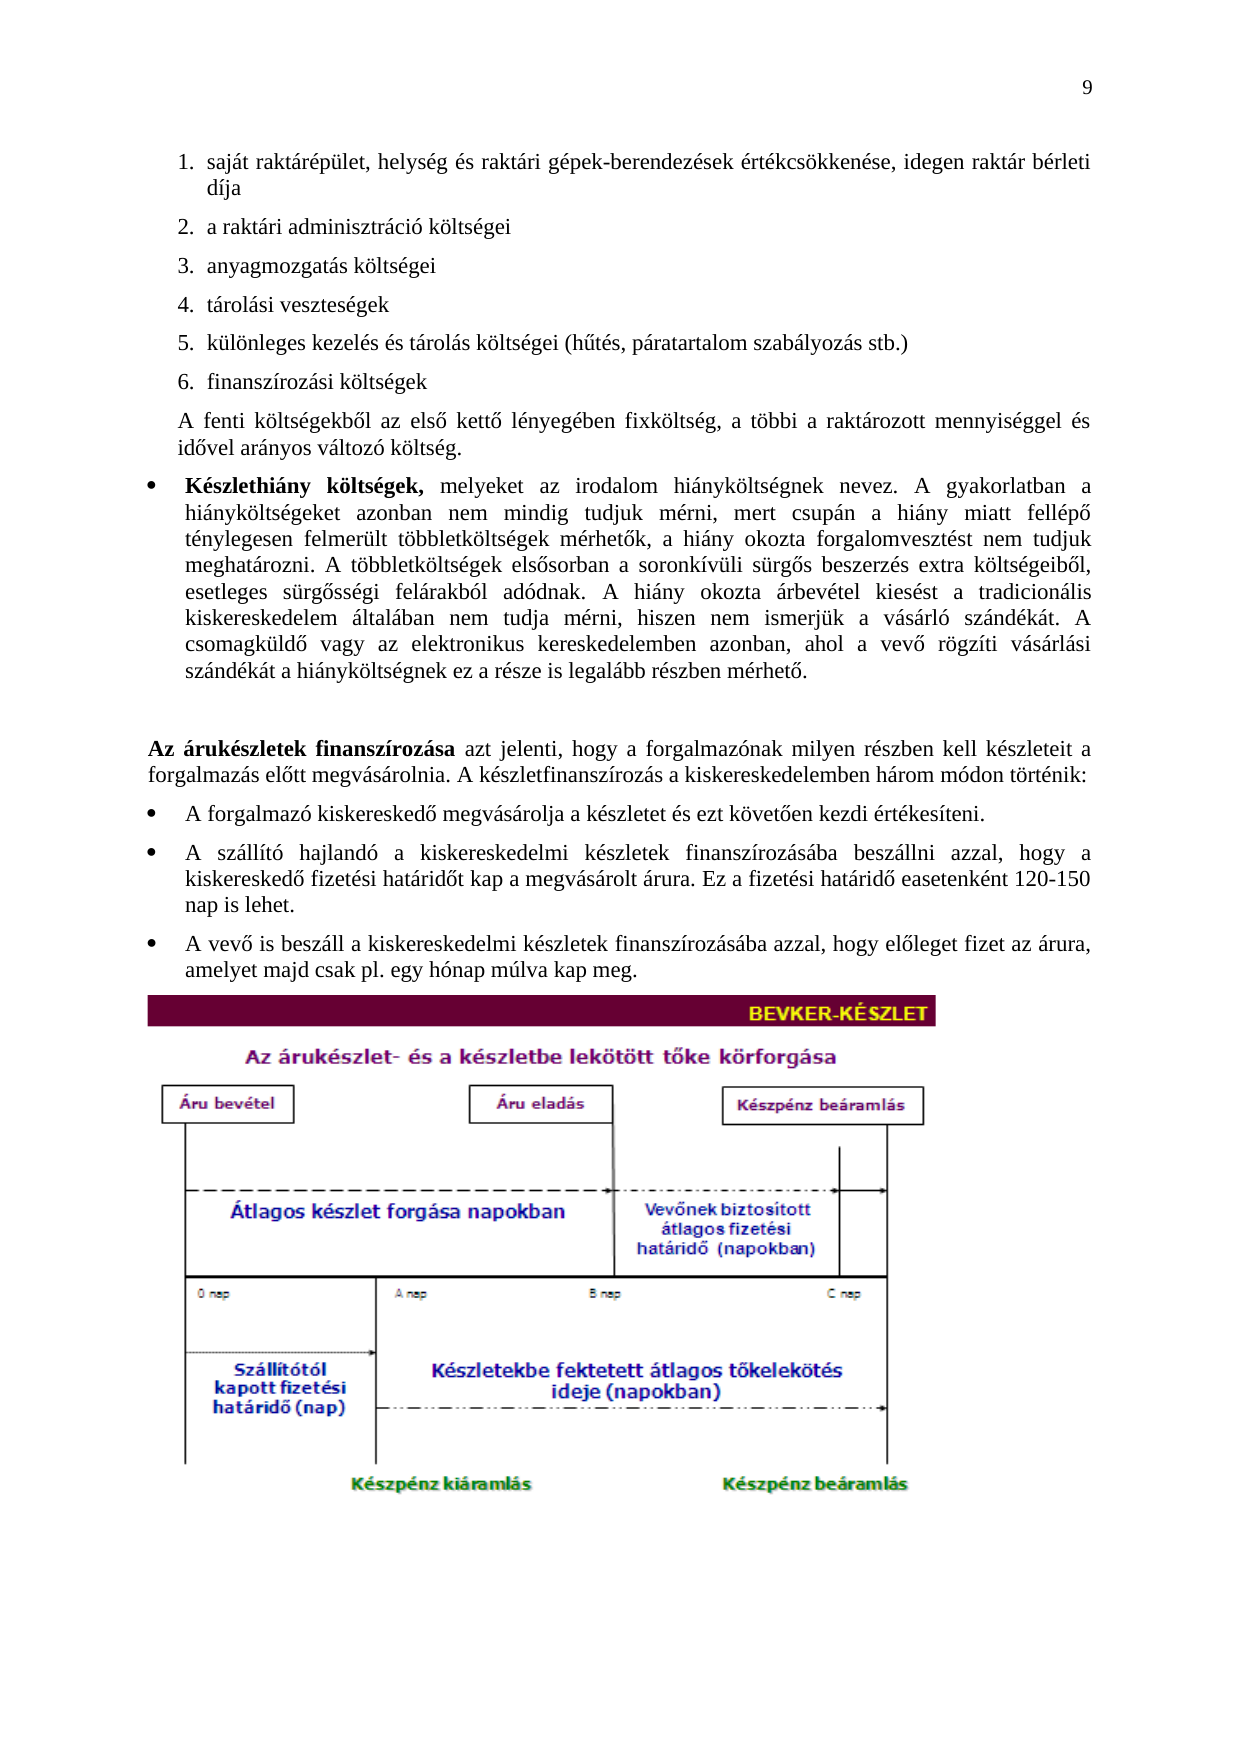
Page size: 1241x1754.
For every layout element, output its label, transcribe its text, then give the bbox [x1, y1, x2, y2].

list különleges kezelés és tárolás költségei (hűtés, páratartalom szabályozás stb.) [177, 329, 1092, 356]
list A vevő is beszáll a kiskereskedelmi készletek finanszírozásába azzal, hogy előleget fizet az árura, amelyet majd csak pl. egy hónap múlva kap meg. [148, 930, 1092, 983]
list a raktári adminisztráció költségei [177, 213, 1092, 239]
list tárolási veszteségek [177, 291, 1092, 317]
list A szállító hajlandó a kiskereskedelmi készletek finanszírozásába beszállni azzal, hogy a kiskereskedő fizetési határidőt kap a megvásárolt árura. Ez a fizetési határidő easetenként 120-150 nap is lehet. [147, 839, 1092, 918]
picture [147, 995, 936, 1535]
text Az árukészletek finanszírozása azt jelenti, hogy a forgalmazónak milyen részben kell készleteit a forgalmazás előtt megvásárolnia. A készletfinanszírozás a kiskereskedelemben három módon történik: [148, 734, 1092, 787]
list saját raktárépület, helység és raktári gépek-berendezések értékcsökkenése, idegen raktár bérleti díja [177, 148, 1092, 200]
list Készlethiány költségek, melyeket az irodalom hiányköltségnek nevez. A gyakorlatban a hiányköltségeket azonban nem mindig tudjuk mérni, mert csupán a hiány miatt fellépő ténylegesen felmerült többletköltségek mérhetők, a hiány okozta forgalomvesztést nem tudjuk meghatározni. A többletköltségek elsősorban a soronkívüli sürgős beszerzés extra költségeiből, esetleges sürgősségi felárakból adódnak. A hiány okozta árbevétel kiesést a tradicionális kiskereskedelem általában nem tudja mérni, hiszen nem ismerjük a vásárló szándékát. A csomagküldő vagy az elektronikus kereskedelemben azonban, ahol a vevő rögzíti vásárlási szándékát a hiányköltségnek ez a része is legalább részben mérhető. [147, 472, 1092, 683]
text A fenti költségekből az első kettő lényegében fixköltség, a többi a raktározott mennyiséggel és idővel arányos változó költség. [177, 407, 1092, 460]
list A forgalmazó kiskereskedő megvásárolja a készletet és ezt követően kezdi értékesíteni. [147, 800, 1092, 826]
list anyagmozgatás költségei [177, 252, 1092, 278]
list finanszírozási költségek [177, 368, 1092, 395]
